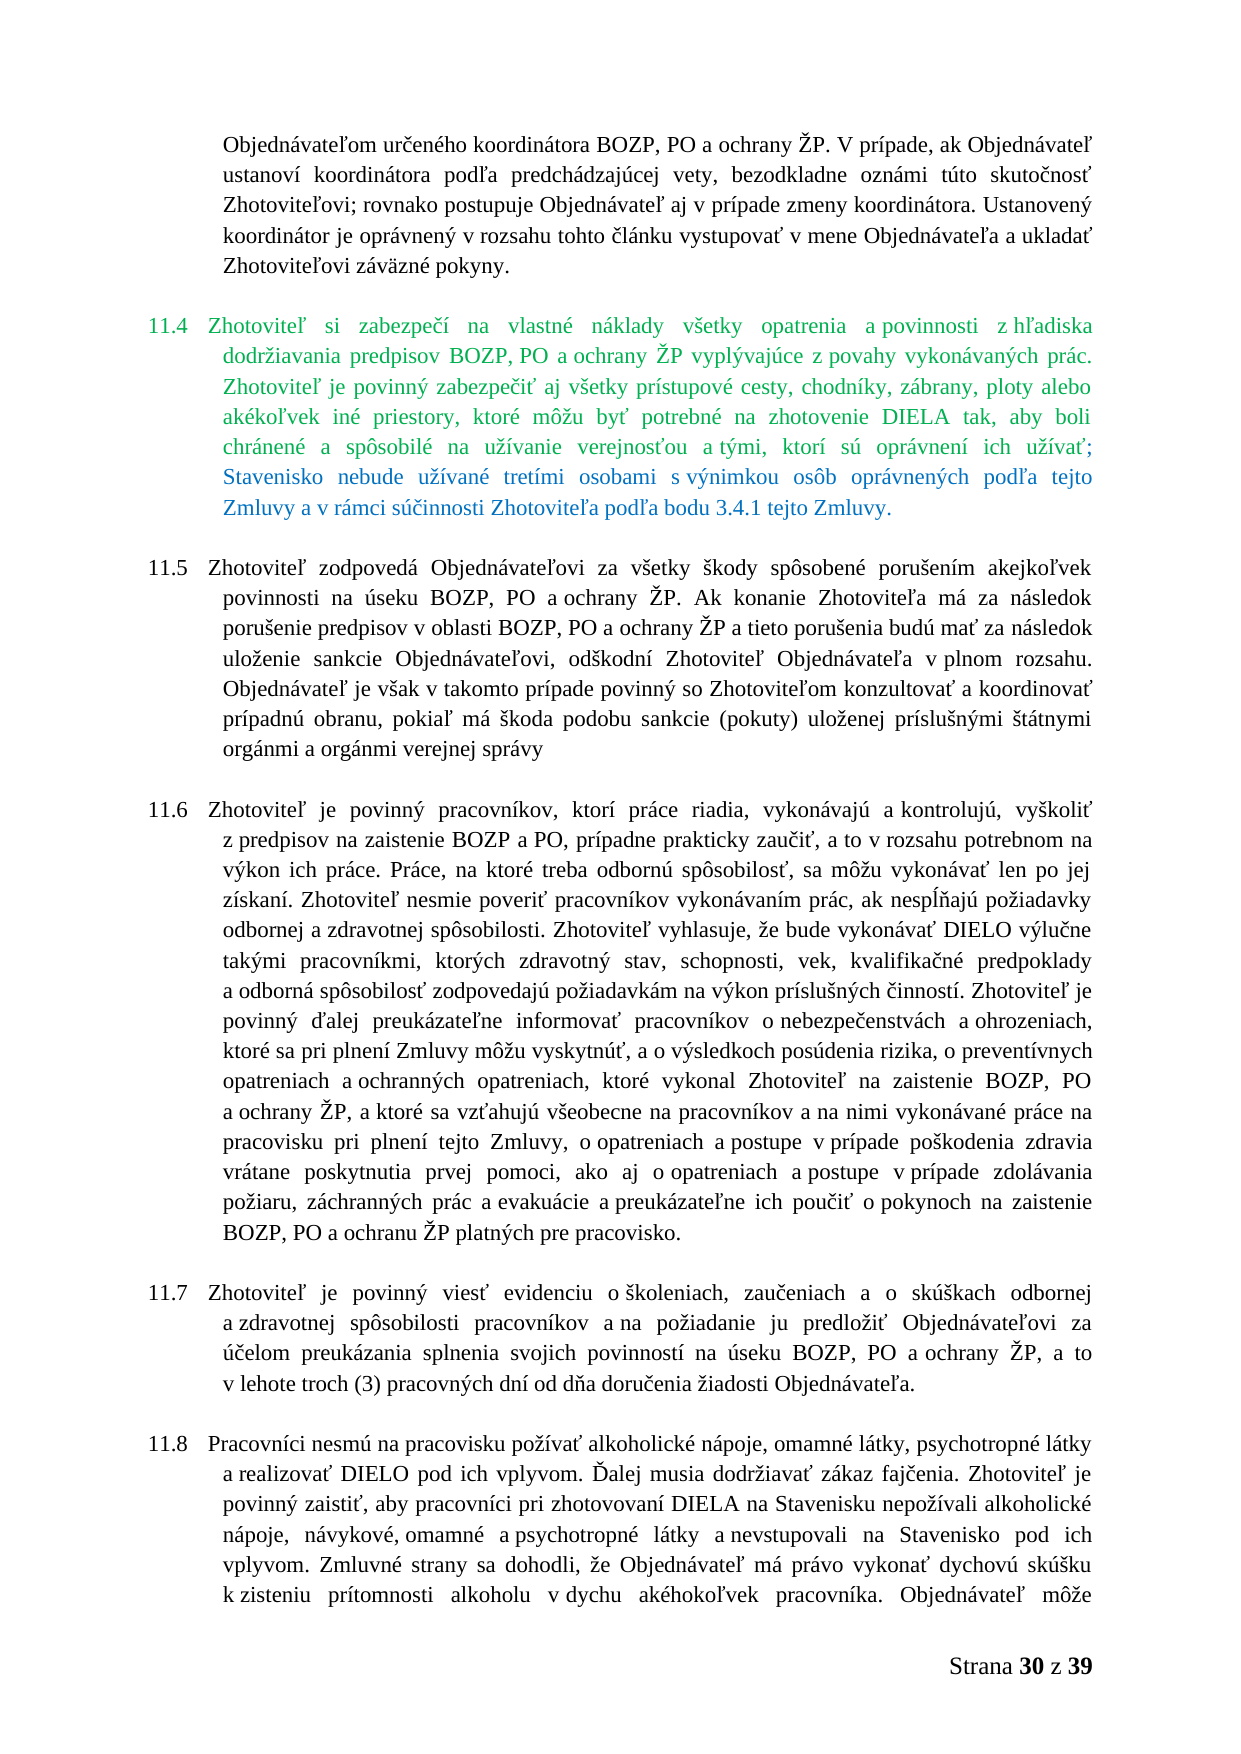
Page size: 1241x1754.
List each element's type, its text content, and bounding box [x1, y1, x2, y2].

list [148, 131, 1093, 278]
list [148, 1430, 1093, 1607]
list Zhotoviteľ zodpovedá Objednávateľovi za všetky škody spôsobené porušením akejkoľvek povinnosti na úseku BOZP, PO a ochrany ŽP. Ak konanie Zhotoviteľa má za následok porušenie predpisov v oblasti BOZP, PO a ochrany ŽP a tieto porušenia budú mať za následok uloženie sankcie Objednávateľovi, odškodní Zhotoviteľ Objednávateľa v plnom rozsahu. Objednávateľ je však v takomto prípade povinný so Zhotoviteľom konzultovať a koordinovať prípadnú obranu, pokiaľ má škoda podobu sankcie (pokuty) uloženej príslušnými štátnymi orgánmi a orgánmi verejnej správy [148, 554, 1093, 762]
list Zhotoviteľ si zabezpečí na vlastné náklady všetky opatrenia a povinnosti z hľadiska dodržiavania predpisov BOZP, PO a ochrany ŽP vyplývajúce z povahy vykonávaných prác. Zhotoviteľ je povinný zabezpečiť aj všetky prístupové cesty, chodníky, zábrany, ploty alebo akékoľvek iné priestory, ktoré môžu byť potrebné na zhotovenie DIELA tak, aby boli chránené a spôsobilé na užívanie verejnosťou a tými, ktorí sú oprávnení ich užívať; Stavenisko nebude užívané tretími osobami s výnimkou osôb oprávnených podľa tejto Zmluvy a v rámci súčinnosti Zhotoviteľa podľa bodu 3.4.1 tejto Zmluvy. [148, 312, 1093, 520]
list Zhotoviteľ je povinný viesť evidenciu o školeniach, zaučeniach a o skúškach odbornej a zdravotnej spôsobilosti pracovníkov a na požiadanie ju predložiť Objednávateľovi za účelom preukázania splnenia svojich povinností na úseku BOZP, PO a ochrany ŽP, a to v lehote troch (3) pracovných dní od dňa doručenia žiadosti Objednávateľa. [148, 1279, 1093, 1396]
list Zhotoviteľ je povinný pracovníkov, ktorí práce riadia, vykonávajú a kontrolujú, vyškoliť z predpisov na zaistenie BOZP a PO, prípadne prakticky zaučiť, a to v rozsahu potrebnom na výkon ich práce. Práce, na ktoré treba odbornú spôsobilosť, sa môžu vykonávať len po jej získaní. Zhotoviteľ nesmie poveriť pracovníkov vykonávaním prác, ak nespĺňajú požiadavky odbornej a zdravotnej spôsobilosti. Zhotoviteľ vyhlasuje, že bude vykonávať DIELO výlučne takými pracovníkmi, ktorých zdravotný stav, schopnosti, vek, kvalifikačné predpoklady a odborná spôsobilosť zodpovedajú požiadavkám na výkon príslušných činností. Zhotoviteľ je povinný ďalej preukázateľne informovať pracovníkov o nebezpečenstvách a ohrozeniach, ktoré sa pri plnení Zmluvy môžu vyskytnúť, a o výsledkoch posúdenia rizika, o preventívnych opatreniach a ochranných opatreniach, ktoré vykonal Zhotoviteľ na zaistenie BOZP, PO a ochrany ŽP, a ktoré sa vzťahujú všeobecne na pracovníkov a na nimi vykonávané práce na pracovisku pri plnení tejto Zmluvy, o opatreniach a postupe v prípade poškodenia zdravia vrátane poskytnutia prvej pomoci, ako aj o opatreniach a postupe v prípade zdolávania požiaru, záchranných prác a evakuácie a preukázateľne ich poučiť o pokynoch na zaistenie BOZP, PO a ochranu ŽP platných pre pracovisko. [148, 796, 1093, 1245]
